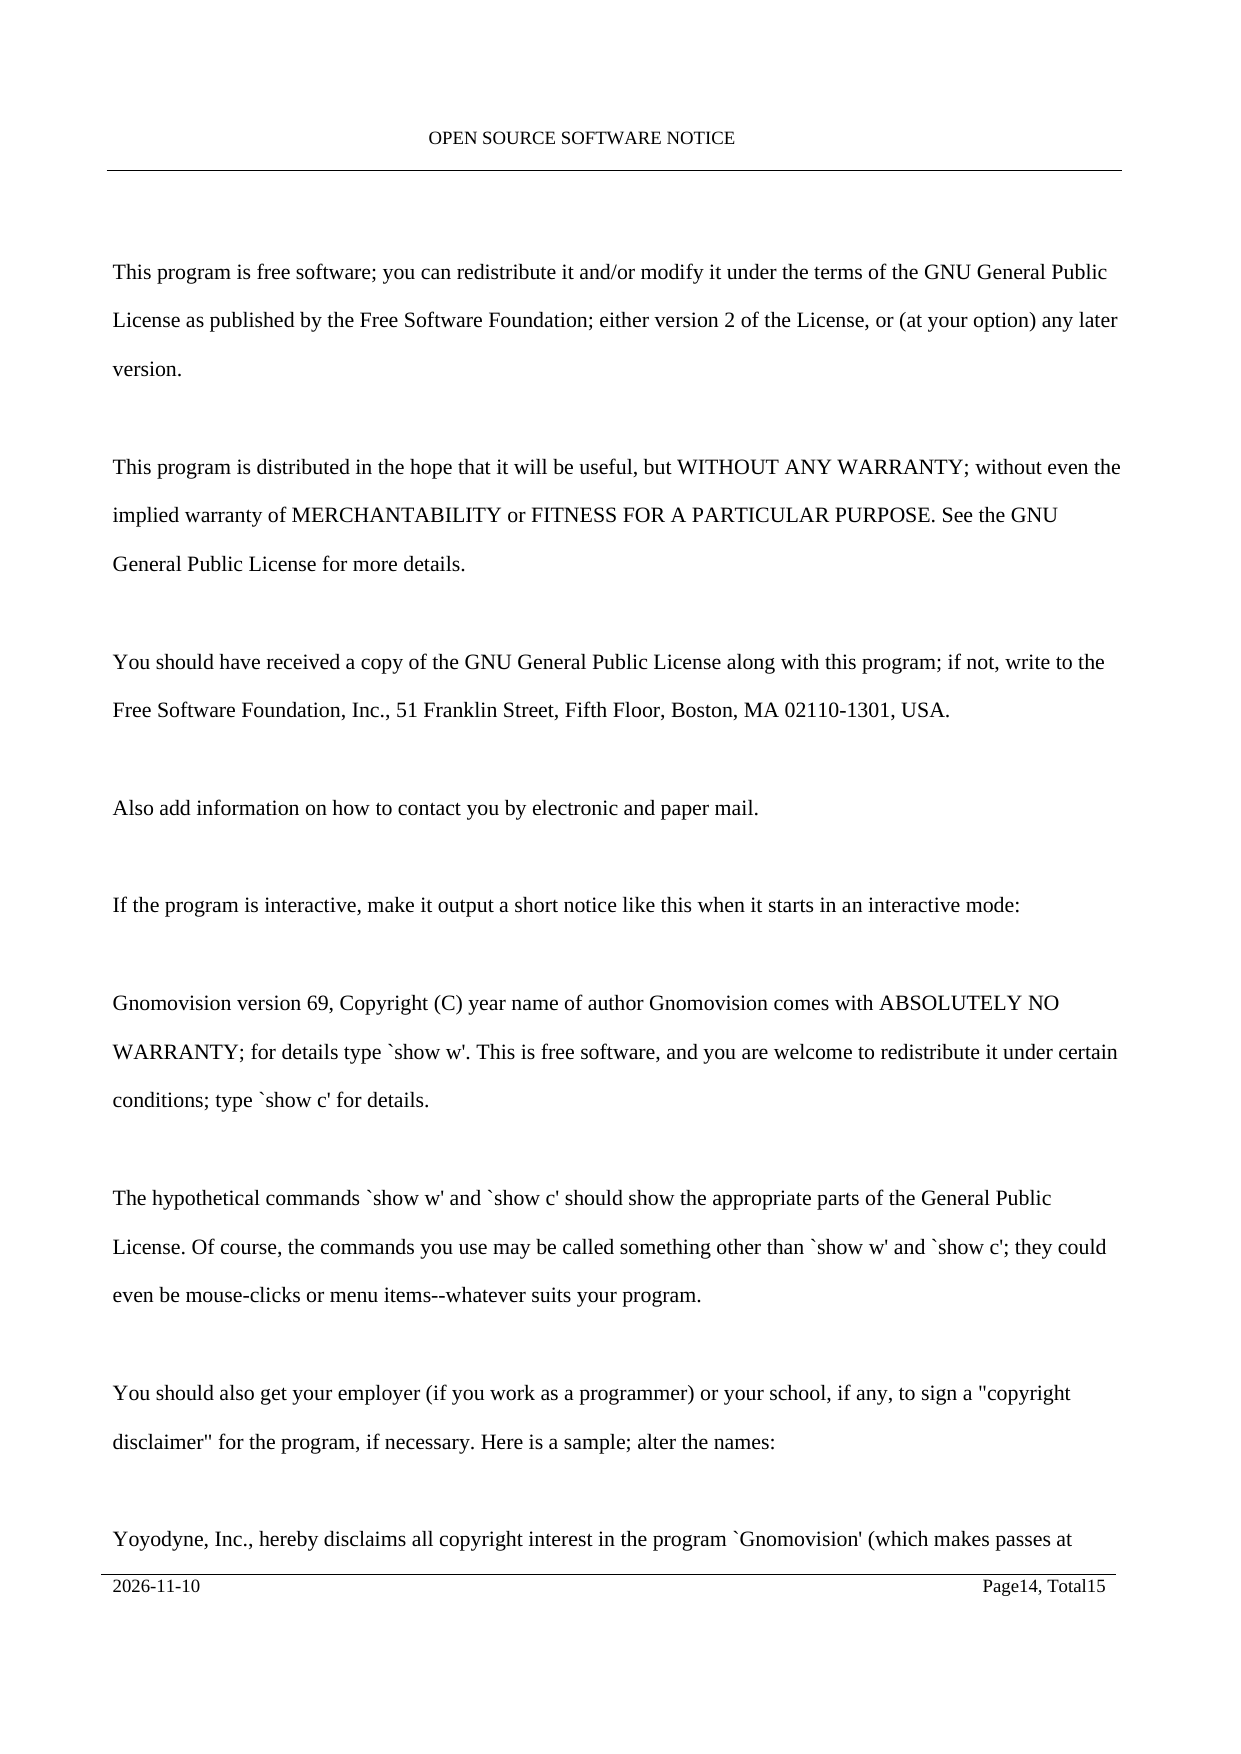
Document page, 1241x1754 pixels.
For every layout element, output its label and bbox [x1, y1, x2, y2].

text [112, 206, 1128, 1555]
